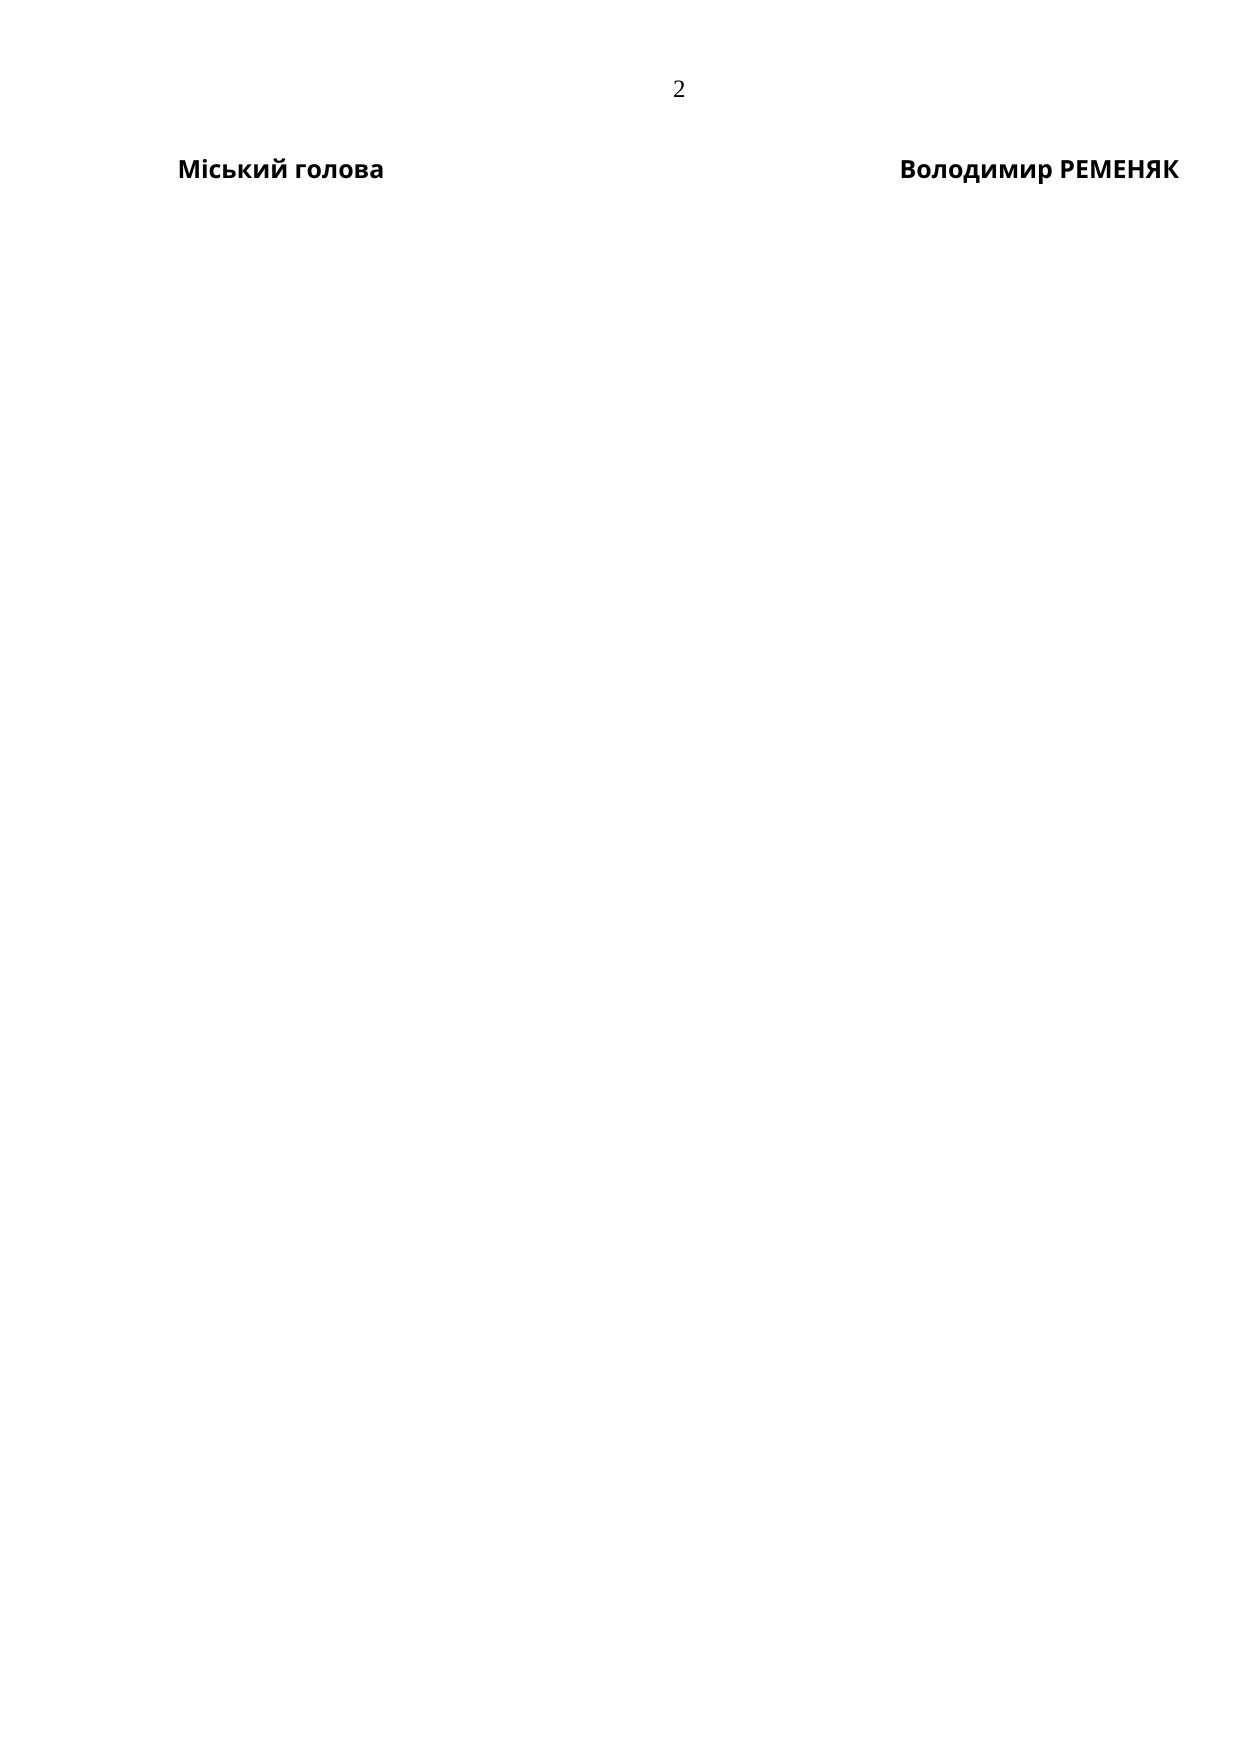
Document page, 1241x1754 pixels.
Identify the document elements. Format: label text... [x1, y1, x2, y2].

text Міський голова Володимир РЕМЕНЯК [177, 152, 1181, 186]
